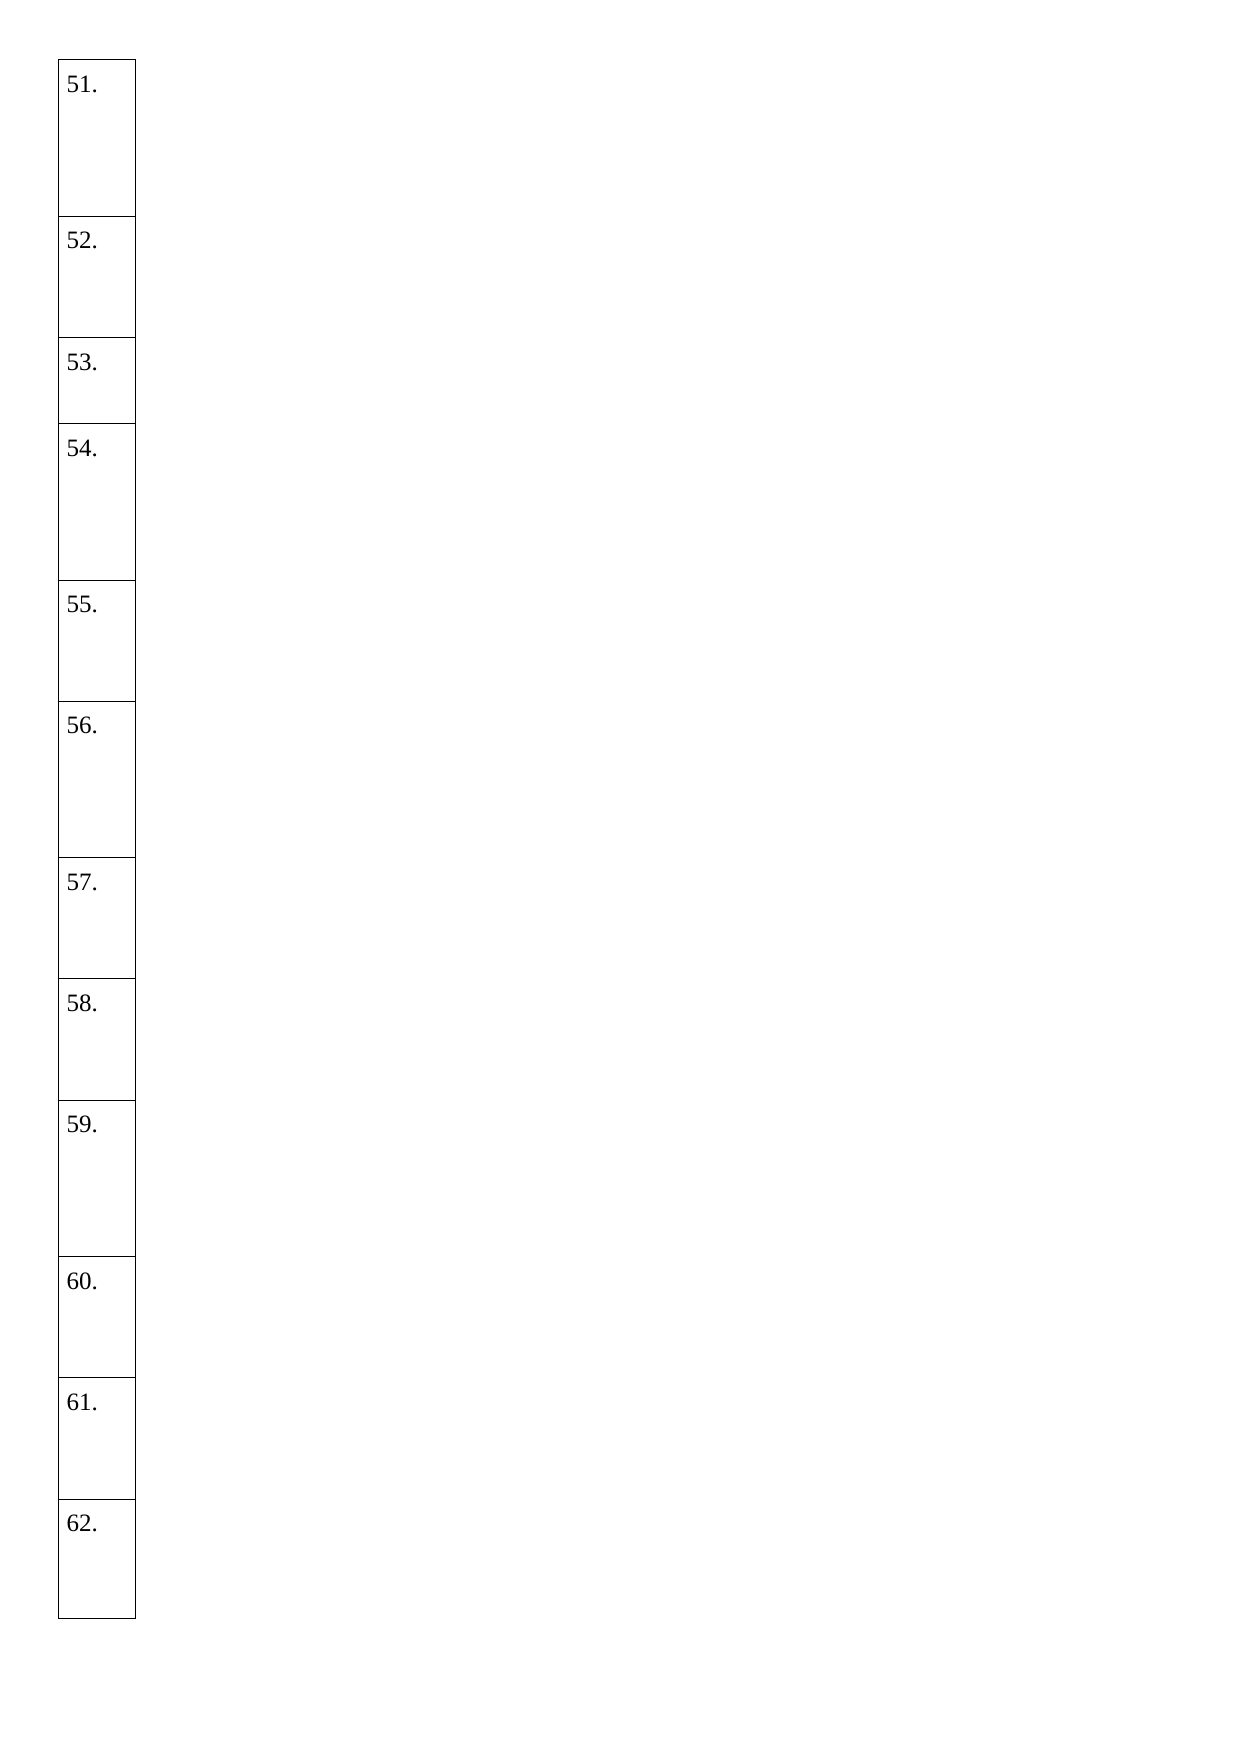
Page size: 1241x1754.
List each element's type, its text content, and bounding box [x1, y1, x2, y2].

table_cell 53. [59, 338, 135, 423]
table_cell 60. [59, 1257, 135, 1377]
table_cell 55. [59, 581, 135, 701]
table_cell 59. [59, 1101, 135, 1256]
table_cell 62. [59, 1500, 135, 1618]
table_cell 56. [59, 702, 135, 857]
table_cell 61. [59, 1378, 135, 1498]
table_cell 54. [59, 424, 135, 579]
table_cell 52. [59, 217, 135, 337]
table_header 51. [59, 60, 135, 216]
table_cell 58. [59, 979, 135, 1099]
table_cell 57. [59, 858, 135, 978]
